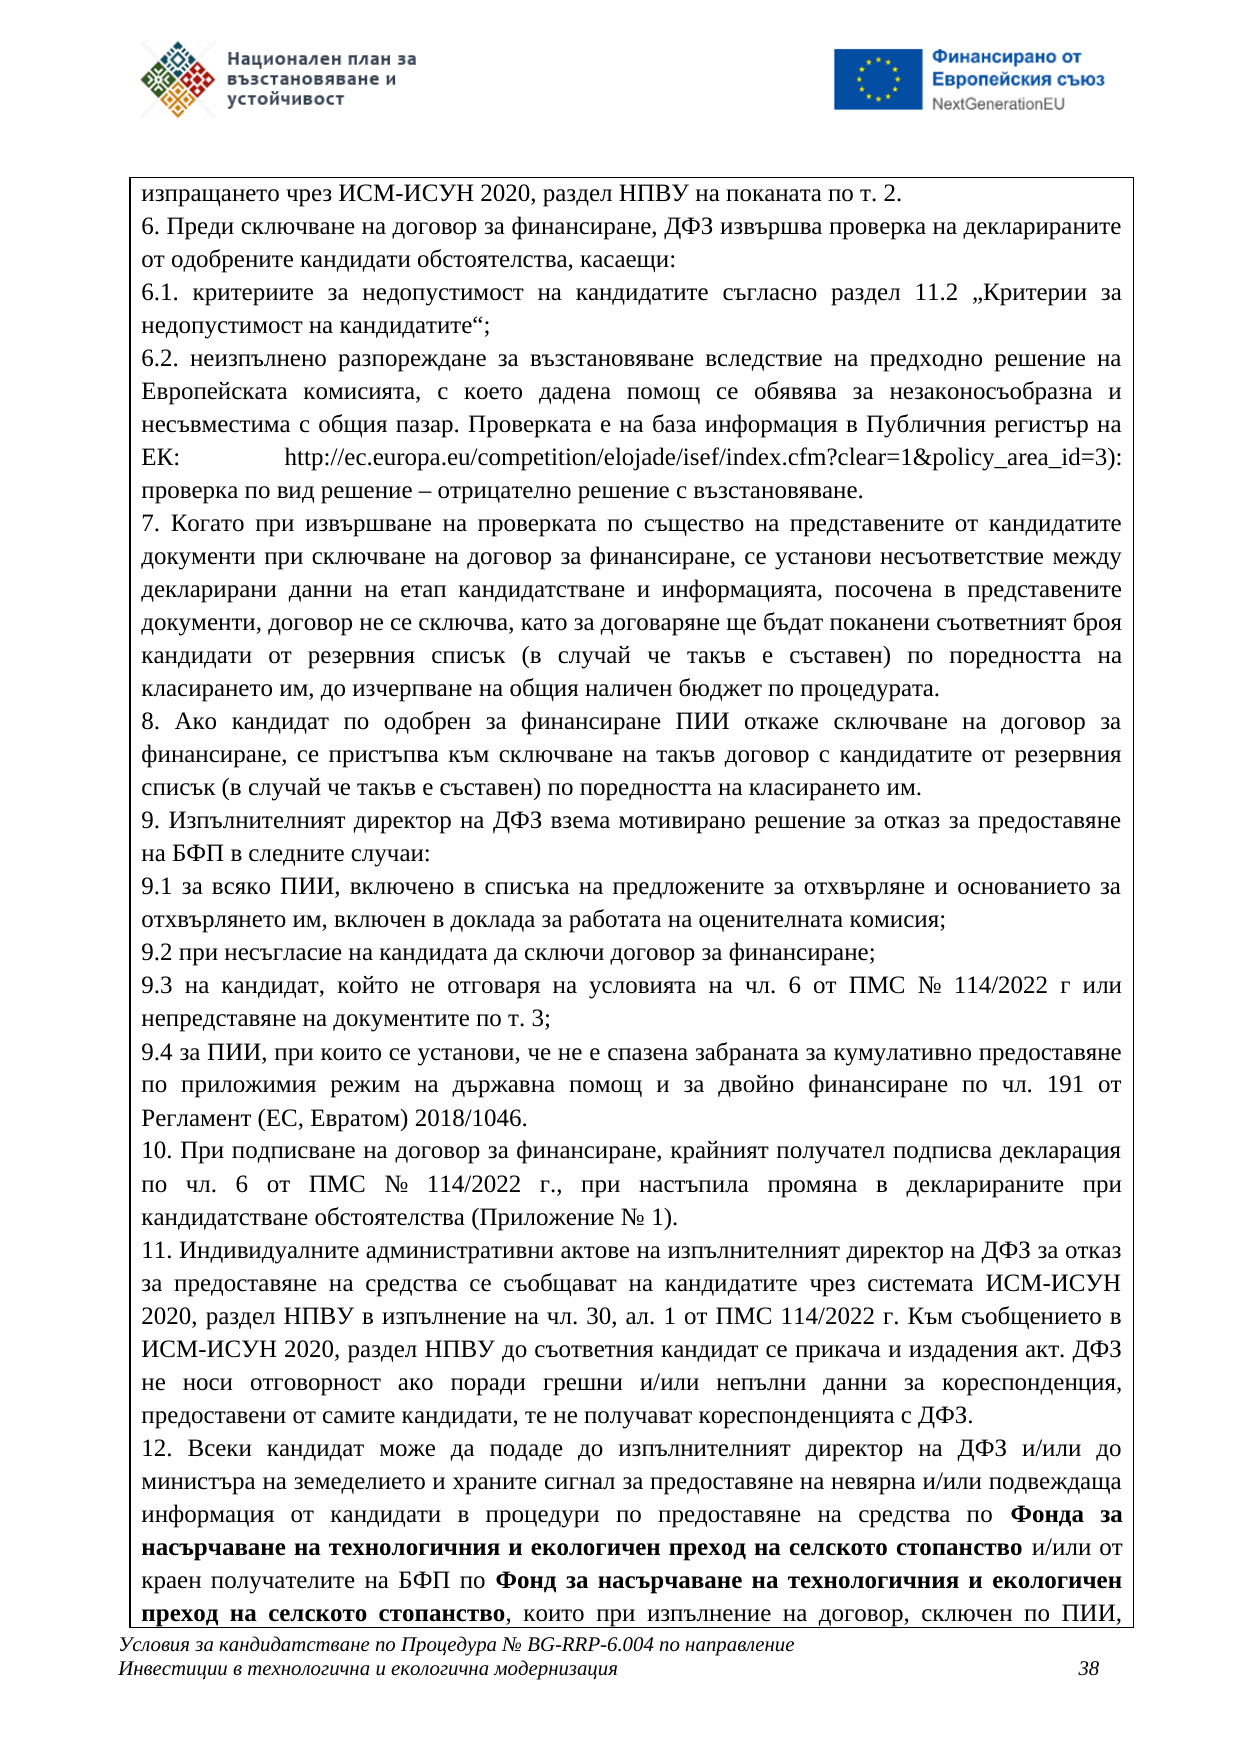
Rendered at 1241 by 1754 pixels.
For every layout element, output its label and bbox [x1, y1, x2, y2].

table_header [131, 178, 1133, 1627]
picture [126, 29, 1130, 130]
